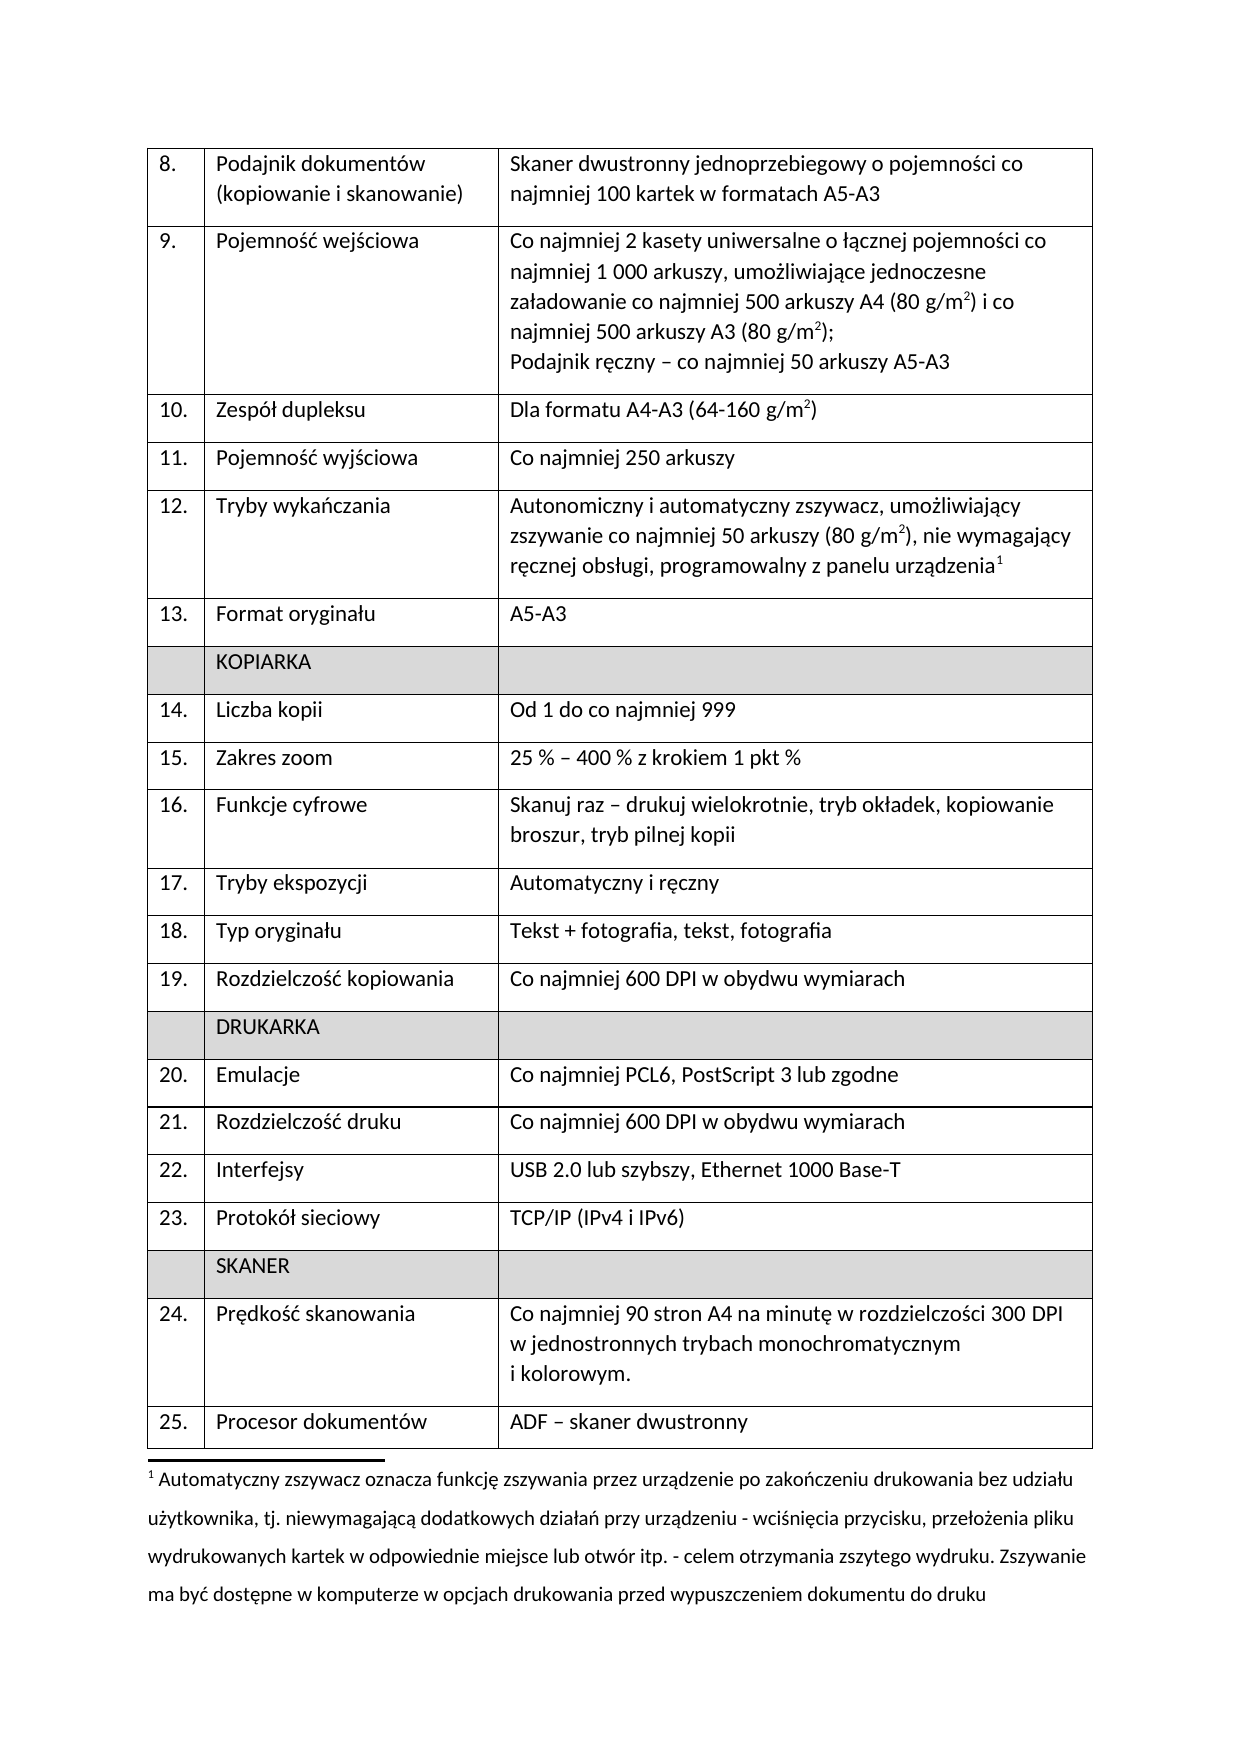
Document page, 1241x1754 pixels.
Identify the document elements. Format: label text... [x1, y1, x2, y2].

table_cell [499, 647, 1092, 694]
table_cell [148, 964, 204, 1011]
table_cell Co najmniej 600 DPI w obydwu wymiarach [499, 1108, 1092, 1154]
table_cell Autonomiczny i automatyczny zszywacz, umożliwiający zszywanie co najmniej 50 arkuszy (80 g/m2), nie wymagający ręcznej obsługi, programowalny z panelu urządzenia [499, 491, 1092, 598]
table_cell Protokół sieciowy [205, 1203, 498, 1250]
table_cell [148, 790, 204, 867]
table_cell [148, 1108, 204, 1154]
table_cell Emulacje [205, 1060, 498, 1106]
table_cell [148, 599, 204, 646]
table_cell Podajnik dokumentów (kopiowanie i skanowanie) [205, 149, 498, 226]
table_cell DRUKARKA [205, 1012, 498, 1059]
table_cell Liczba kopii [205, 695, 498, 742]
table_cell Tryby ekspozycji [205, 869, 498, 915]
table_cell Co najmniej 600 DPI w obydwu wymiarach [499, 964, 1092, 1011]
table_cell [148, 916, 204, 963]
table_cell Interfejsy [205, 1155, 498, 1202]
table_cell [148, 1299, 204, 1406]
table_cell [148, 1407, 204, 1448]
table_cell Co najmniej 250 arkuszy [499, 443, 1092, 490]
table_cell Funkcje cyfrowe [205, 790, 498, 867]
table_cell Co najmniej 2 kasety uniwersalne o łącznej pojemności co najmniej 1 000 arkuszy, umożliwiające jednoczesne załadowanie co najmniej 500 arkuszy A4 (80 g/m2) i co najmniej 500 arkuszy A3 (80 g/m2); Podajnik ręczny – co najmniej 50 arkuszy A5-A3 [499, 227, 1092, 394]
table_cell Dla formatu A4-A3 (64-160 g/m2) [499, 395, 1092, 442]
table_cell Tekst + fotografia, tekst, fotografia [499, 916, 1092, 963]
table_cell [499, 1407, 1092, 1448]
table_cell KOPIARKA [205, 647, 498, 694]
table_cell Pojemność wejściowa [205, 227, 498, 394]
table_cell [148, 1251, 204, 1298]
table_cell [148, 1155, 204, 1202]
table_cell Tryby wykańczania [205, 491, 498, 598]
table_cell [499, 1012, 1092, 1059]
table_cell Rozdzielczość druku [205, 1108, 498, 1154]
table_cell Zakres zoom [205, 743, 498, 789]
table_cell USB 2.0 lub szybszy, Ethernet 1000 Base-T [499, 1155, 1092, 1202]
table_cell [148, 1203, 204, 1250]
table_cell [148, 695, 204, 742]
table_cell Typ oryginału [205, 916, 498, 963]
table_cell [148, 395, 204, 442]
table_cell Format oryginału [205, 599, 498, 646]
table_cell Co najmniej 90 stron A4 na minutę w rozdzielczości 300 DPI w jednostronnych trybach monochromatycznym i kolorowym. [499, 1299, 1092, 1406]
table_cell Skaner dwustronny jednoprzebiegowy o pojemności co najmniej 100 kartek w formatach A5-A3 [499, 149, 1092, 226]
table_cell 25 % – 400 % z krokiem 1 pkt % [499, 743, 1092, 789]
table_cell [148, 443, 204, 490]
table_cell TCP/IP (IPv4 i IPv6) [499, 1203, 1092, 1250]
table_cell [148, 743, 204, 789]
table_cell [148, 491, 204, 598]
table_cell Rozdzielczość kopiowania [205, 964, 498, 1011]
table_cell Automatyczny i ręczny [499, 869, 1092, 915]
table_cell Zespół dupleksu [205, 395, 498, 442]
table_cell Pojemność wyjściowa [205, 443, 498, 490]
table_cell [148, 647, 204, 694]
table_cell Od 1 do co najmniej 999 [499, 695, 1092, 742]
table_cell Skanuj raz – drukuj wielokrotnie, tryb okładek, kopiowanie broszur, tryb pilnej kopii [499, 790, 1092, 867]
table_cell [148, 149, 204, 226]
table_cell A5-A3 [499, 599, 1092, 646]
table_cell Procesor dokumentów [205, 1407, 498, 1448]
table_cell [148, 1060, 204, 1106]
table_cell Co najmniej PCL6, PostScript 3 lub zgodne [499, 1060, 1092, 1106]
table_cell SKANER [205, 1251, 498, 1298]
table_cell [148, 227, 204, 394]
table_cell [499, 1251, 1092, 1298]
table_cell Prędkość skanowania [205, 1299, 498, 1406]
table_cell [148, 869, 204, 915]
table_cell [148, 1012, 204, 1059]
